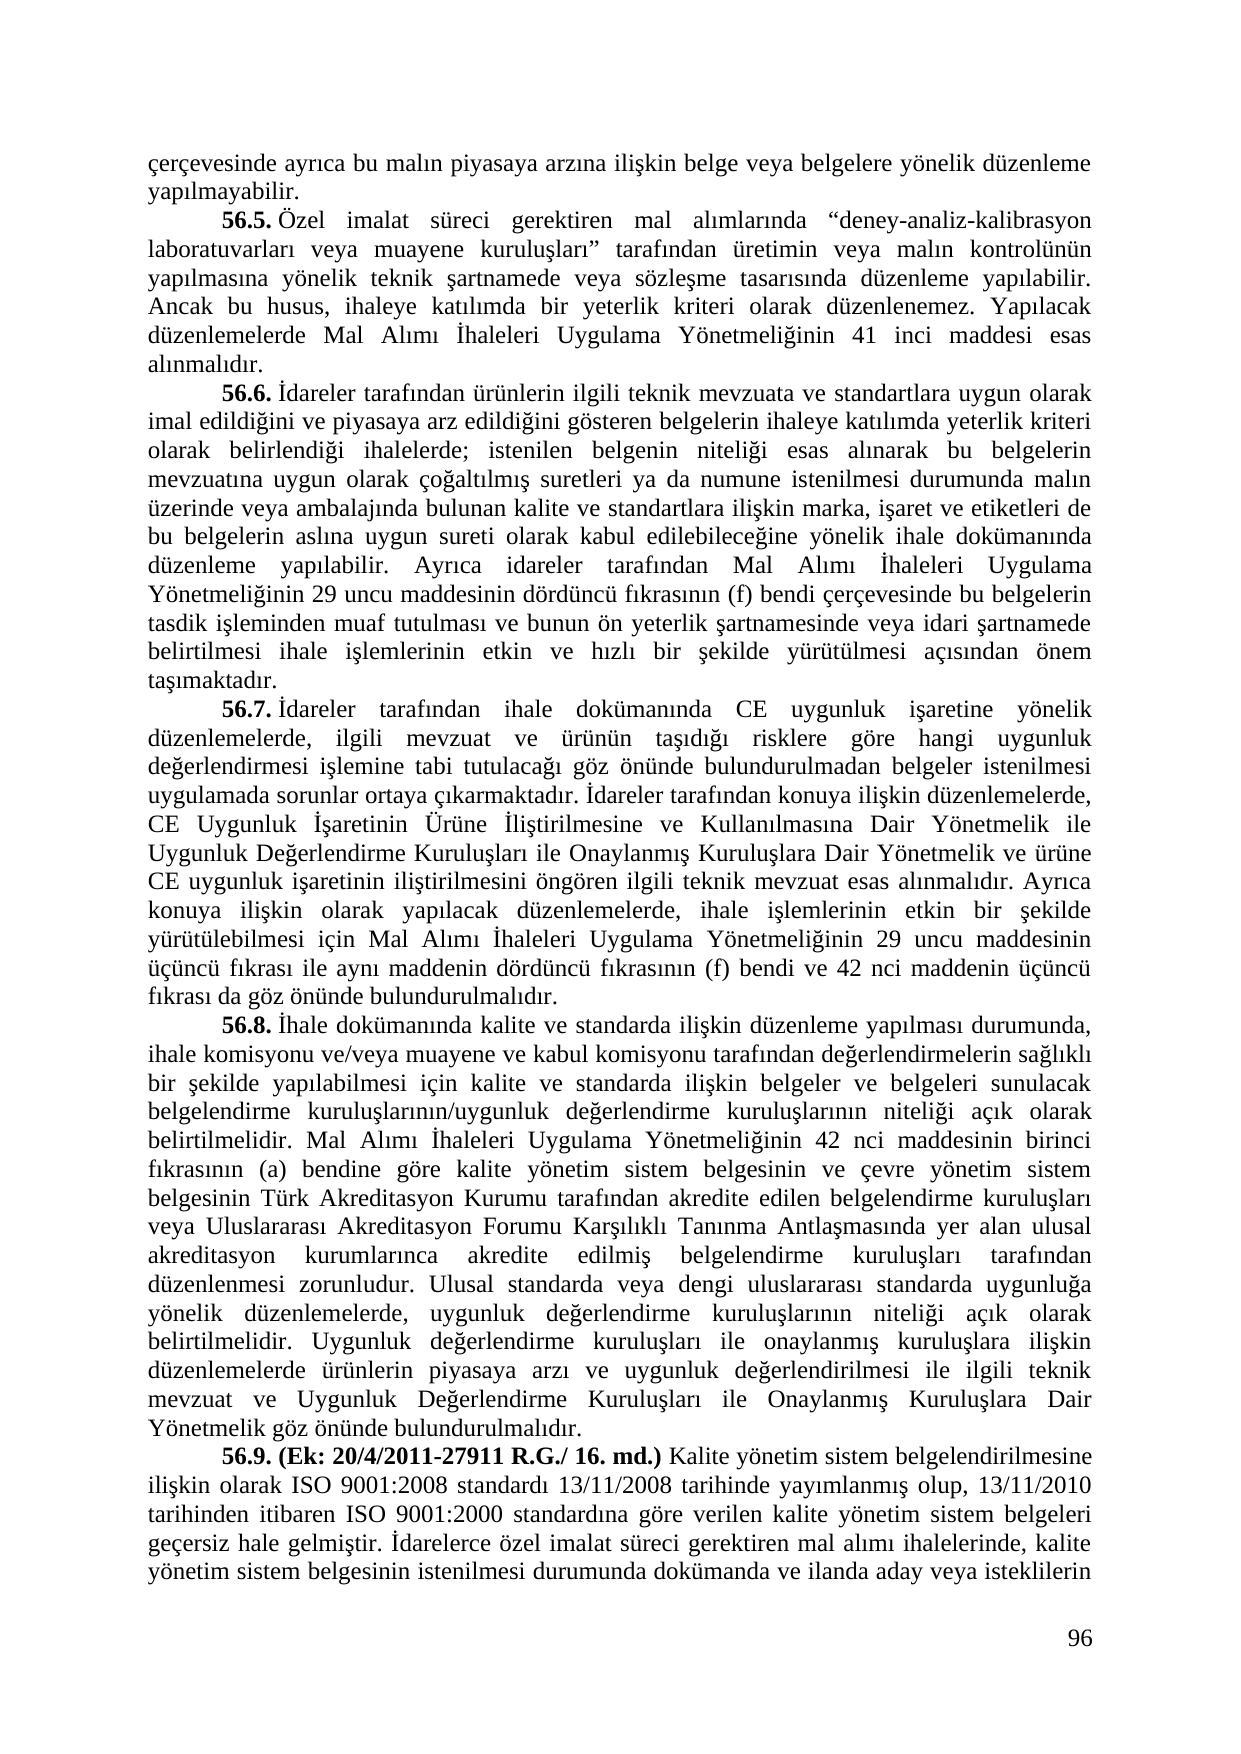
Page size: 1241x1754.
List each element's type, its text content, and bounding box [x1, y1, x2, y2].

text 56.8. İhale dokümanında kalite ve standarda ilişkin düzenleme yapılması durumunda, ihale komisyonu ve/veya muayene ve kabul komisyonu tarafından değerlendirmelerin sağlıklı bir şekilde yapılabilmesi için kalite ve standarda ilişkin belgeler ve belgeleri sunulacak belgelendirme kuruluşlarının/uygunluk değerlendirme kuruluşlarının niteliği açık olarak belirtilmelidir. Mal Alımı İhaleleri Uygulama Yönetmeliğinin 42 nci maddesinin birinci fıkrasının (a) bendine göre kalite yönetim sistem belgesinin ve çevre yönetim sistem belgesinin Türk Akreditasyon Kurumu tarafından akredite edilen belgelendirme kuruluşları veya Uluslararası Akreditasyon Forumu Karşılıklı Tanınma Antlaşmasında yer alan ulusal akreditasyon kurumlarınca akredite edilmiş belgelendirme kuruluşları tarafından düzenlenmesi zorunludur. Ulusal standarda veya dengi uluslararası standarda uygunluğa yönelik düzenlemelerde, uygunluk değerlendirme kuruluşlarının niteliği açık olarak belirtilmelidir. Uygunluk değerlendirme kuruluşları ile onaylanmış kuruluşlara ilişkin düzenlemelerde ürünlerin piyasaya arzı ve uygunluk değerlendirilmesi ile ilgili teknik mevzuat ve Uygunluk Değerlendirme Kuruluşları ile Onaylanmış Kuruluşlara Dair Yönetmelik göz önünde bulundurulmalıdır. [148, 1010, 1092, 1441]
text 56.7. İdareler tarafından ihale dokümanında CE uygunluk işaretine yönelik düzenlemelerde, ilgili mevzuat ve ürünün taşıdığı risklere göre hangi uygunluk değerlendirmesi işlemine tabi tutulacağı göz önünde bulundurulmadan belgeler istenilmesi uygulamada sorunlar ortaya çıkarmaktadır. İdareler tarafından konuya ilişkin düzenlemelerde, CE Uygunluk İşaretinin Ürüne İliştirilmesine ve Kullanılmasına Dair Yönetmelik ile Uygunluk Değerlendirme Kuruluşları ile Onaylanmış Kuruluşlara Dair Yönetmelik ve ürüne CE uygunluk işaretinin iliştirilmesini öngören ilgili teknik mevzuat esas alınmalıdır. Ayrıca konuya ilişkin olarak yapılacak düzenlemelerde, ihale işlemlerinin etkin bir şekilde yürütülebilmesi için Mal Alımı İhaleleri Uygulama Yönetmeliğinin 29 uncu maddesinin üçüncü fıkrası ile aynı maddenin dördüncü fıkrasının (f) bendi ve 42 nci maddenin üçüncü fıkrası da göz önünde bulundurulmalıdır. [148, 694, 1092, 1010]
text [148, 1441, 1092, 1585]
text 56.5. Özel imalat süreci gerektiren mal alımlarında “deney-analiz-kalibrasyon laboratuvarları veya muayene kuruluşları” tarafından üretimin veya malın kontrolünün yapılmasına yönelik teknik şartnamede veya sözleşme tasarısında düzenleme yapılabilir. Ancak bu husus, ihaleye katılımda bir yeterlik kriteri olarak düzenlenemez. Yapılacak düzenlemelerde Mal Alımı İhaleleri Uygulama Yönetmeliğinin 41 inci maddesi esas alınmalıdır. [148, 205, 1092, 378]
text 56.6. İdareler tarafından ürünlerin ilgili teknik mevzuata ve standartlara uygun olarak imal edildiğini ve piyasaya arz edildiğini gösteren belgelerin ihaleye katılımda yeterlik kriteri olarak belirlendiği ihalelerde; istenilen belgenin niteliği esas alınarak bu belgelerin mevzuatına uygun olarak çoğaltılmış suretleri ya da numune istenilmesi durumunda malın üzerinde veya ambalajında bulunan kalite ve standartlara ilişkin marka, işaret ve etiketleri de bu belgelerin aslına uygun sureti olarak kabul edilebileceğine yönelik ihale dokümanında düzenleme yapılabilir. Ayrıca idareler tarafından Mal Alımı İhaleleri Uygulama Yönetmeliğinin 29 uncu maddesinin dördüncü fıkrasının (f) bendi çerçevesinde bu belgelerin tasdik işleminden muaf tutulması ve bunun ön yeterlik şartnamesinde veya idari şartnamede belirtilmesi ihale işlemlerinin etkin ve hızlı bir şekilde yürütülmesi açısından önem taşımaktadır. [148, 378, 1092, 694]
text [148, 148, 1092, 205]
